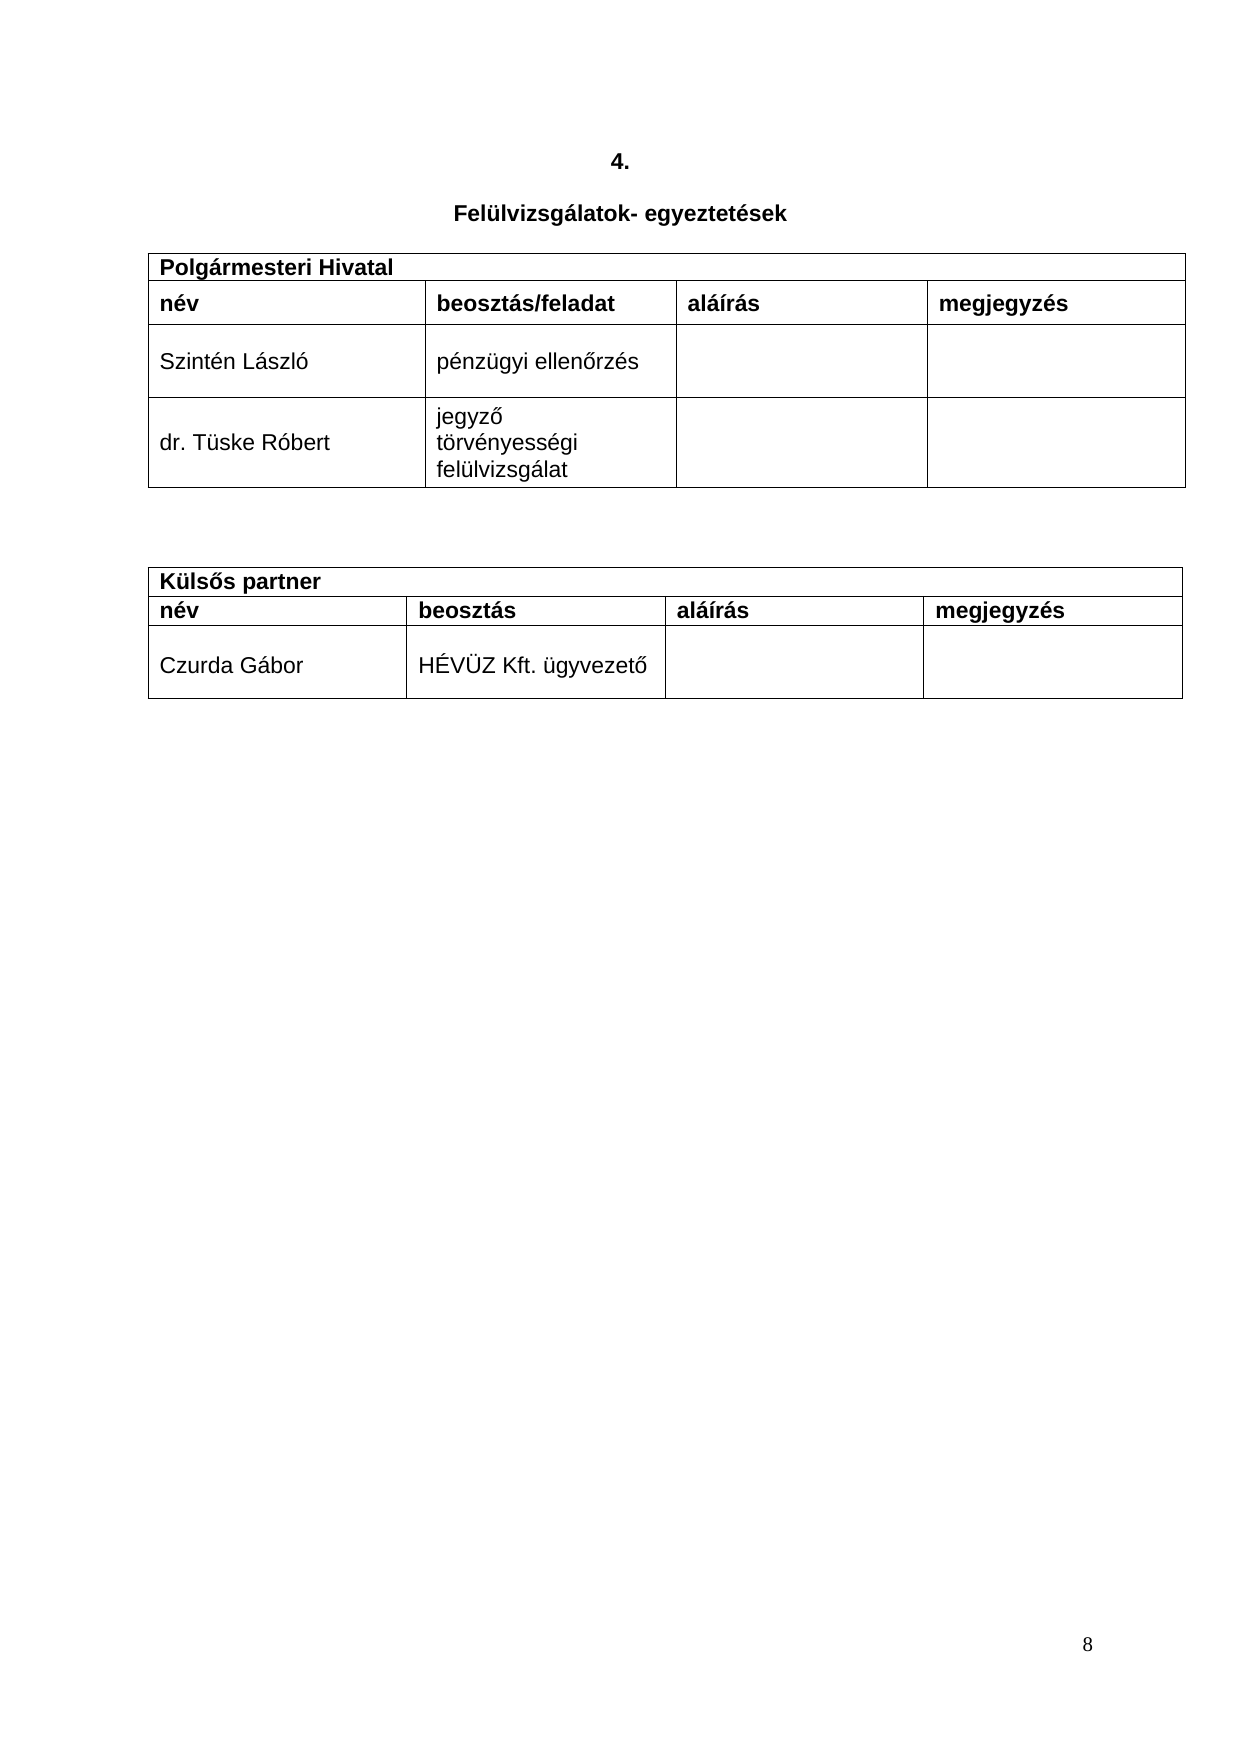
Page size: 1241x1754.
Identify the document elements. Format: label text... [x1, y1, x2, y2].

text 4. [148, 148, 1093, 174]
table_cell dr. Tüske Róbert [149, 398, 425, 487]
table_cell [677, 325, 927, 397]
table_cell név [149, 281, 425, 324]
table_cell jegyző törvényességi felülvizsgálat [426, 398, 676, 487]
table_cell Szintén László [149, 325, 425, 397]
table_header Polgármesteri Hivatal [149, 254, 1185, 280]
table_cell [666, 626, 923, 698]
table_cell pénzügyi ellenőrzés [426, 325, 676, 397]
table_cell [928, 325, 1185, 397]
table_cell aláírás [666, 597, 923, 625]
table_cell HÉVÜZ Kft. ügyvezető [407, 626, 665, 698]
table_cell beosztás/feladat [426, 281, 676, 324]
table_cell [928, 398, 1185, 487]
table_cell aláírás [677, 281, 927, 324]
table_cell Czurda Gábor [149, 626, 406, 698]
table_cell név [149, 597, 406, 625]
text Felülvizsgálatok- egyeztetések [148, 200, 1093, 227]
table_cell beosztás [407, 597, 665, 625]
table_cell megjegyzés [924, 597, 1182, 625]
table_cell megjegyzés [928, 281, 1185, 324]
table_cell [677, 398, 927, 487]
table_header Külsős partner [149, 568, 1182, 596]
table_cell [924, 626, 1182, 698]
